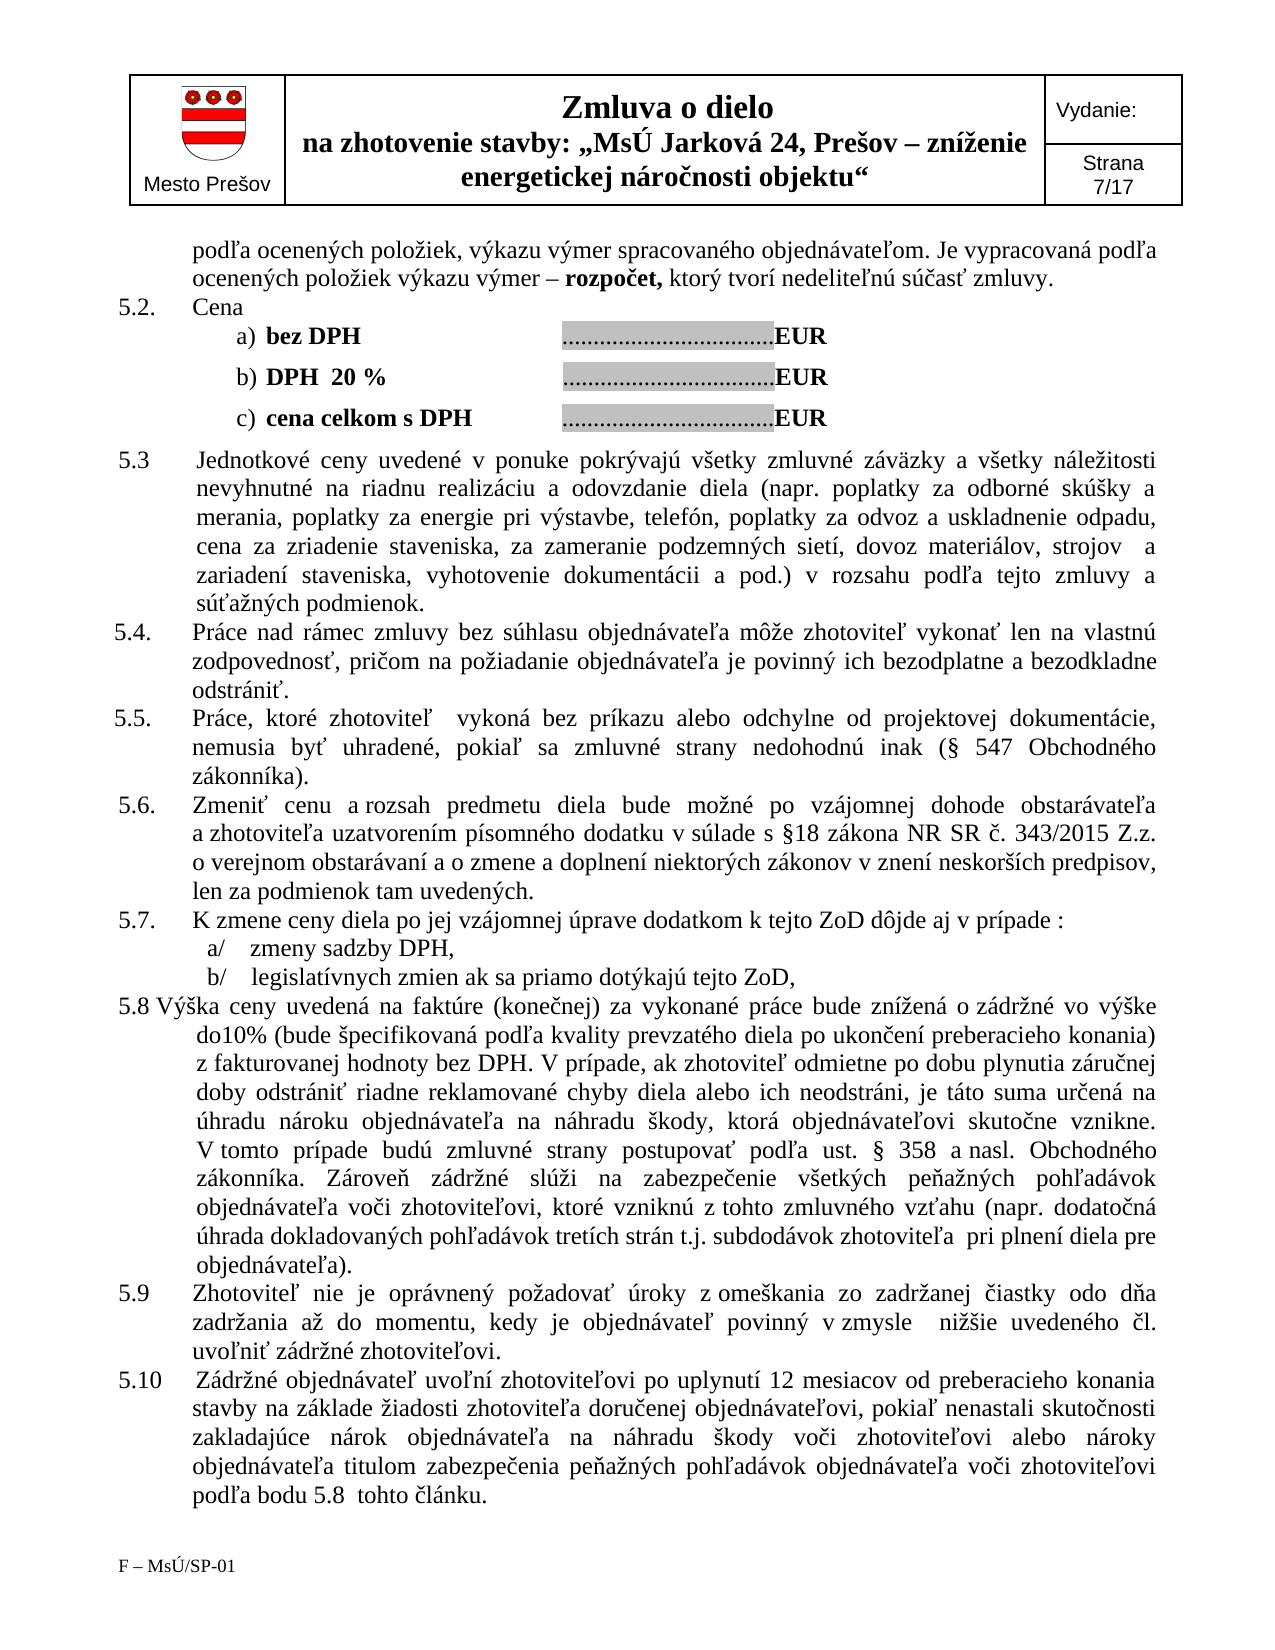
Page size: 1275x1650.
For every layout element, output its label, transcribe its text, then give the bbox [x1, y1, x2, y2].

picture [181, 86, 246, 161]
list Výška ceny uvedená na faktúre (konečnej) za vykonané práce bude znížená o zádržné vo výške do10% (bude špecifikovaná podľa kvality prevzatého diela po ukončení preberacieho konania) z fakturovanej hodnoty bez DPH. V prípade, ak zhotoviteľ odmietne po dobu plynutia záručnej doby odstrániť riadne reklamované chyby diela alebo ich neodstráni, je táto suma určená na úhradu nároku objednávateľa na náhradu škody, ktorá objednávateľovi skutočne vznikne. V tomto prípade budú zmluvné strany postupovať podľa ust. § 358 a nasl. Obchodného zákonníka. Zároveň zádržné slúži na zabezpečenie všetkých peňažných pohľadávok objednávateľa voči zhotoviteľovi, ktoré vzniknú z tohto zmluvného vzťahu (napr. dodatočná úhrada dokladovaných pohľadávok tretích strán t.j. subdodávok zhotoviteľa pri plnení diela pre objednávateľa). [118, 991, 1157, 1278]
text 5.7. K zmene ceny diela po jej vzájomnej úprave dodatkom k tejto ZoD dôjde aj v prípade : [118, 905, 1157, 933]
list bez DPH ..................................EUR [236, 321, 562, 350]
text 5.5. Práce, ktoré zhotoviteľ vykoná bez príkazu alebo odchylne od projektovej dokumentácie, nemusia byť uhradené, pokiaľ sa zmluvné strany nedohodnú inak (§ 547 Obchodného zákonníka). [114, 703, 1157, 790]
list DPH 20 % ..................................EUR [236, 362, 563, 391]
text 5.3 Jednotkové ceny uvedené v ponuke pokrývajú všetky zmluvné záväzky a všetky náležitosti nevyhnutné na riadnu realizáciu a odovzdanie diela (napr. poplatky za odborné skúšky a merania, poplatky za energie pri výstavbe, telefón, poplatky za odvoz a uskladnenie odpadu, cena za zriadenie staveniska, za zameranie podzemných sietí, dovoz materiálov, strojov a zariadení staveniska, vyhotovenie dokumentácii a pod.) v rozsahu podľa tejto zmluvy a súťažných podmienok. [118, 445, 1157, 617]
text a/ zmeny sadzby DPH, [207, 933, 1157, 962]
text 5.2. Cena [118, 292, 1157, 321]
list DPH 20 % ..................................EUR [775, 362, 1157, 391]
text 5.6. Zmeniť cenu a rozsah predmetu diela bude možné po vzájomnej dohode obstarávateľa a zhotoviteľa uzatvorením písomného dodatku v súlade s §18 zákona NR SR č. 343/2015 Z.z. o verejnom obstarávaní a o zmene a doplnení niektorých zákonov v znení neskorších predpisov, len za podmienok tam uvedených. [118, 790, 1157, 905]
text 5.10 Zádržné objednávateľ uvoľní zhotoviteľovi po uplynutí 12 mesiacov od preberacieho konania stavby na základe žiadosti zhotoviteľa doručenej objednávateľovi, pokiaľ nenastali skutočnosti zakladajúce nárok objednávateľa na náhradu škody voči zhotoviteľovi alebo nároky objednávateľa titulom zabezpečenia peňažných pohľadávok objednávateľa voči zhotoviteľovi podľa bodu 5.8 tohto článku. [118, 1365, 1157, 1508]
text 5.4. Práce nad rámec zmluvy bez súhlasu objednávateľa môže zhotoviteľ vykonať len na vlastnú zodpovednosť, pričom na požiadanie objednávateľa je povinný ich bezodplatne a bezodkladne odstrániť. [114, 617, 1157, 703]
list cena celkom s DPH ..................................EUR [236, 403, 1157, 432]
text b/ legislatívnych zmien ak sa priamo dotýkajú tejto ZoD, [207, 962, 1157, 991]
text 5.9 Zhotoviteľ nie je oprávnený požadovať úroky z omeškania zo zadržanej čiastky odo dňa zadržania až do momentu, kedy je objednávateľ povinný v zmysle nižšie uvedeného čl. uvoľniť zádržné zhotoviteľovi. [118, 1278, 1157, 1365]
list bez DPH ..................................EUR [774, 321, 1157, 350]
